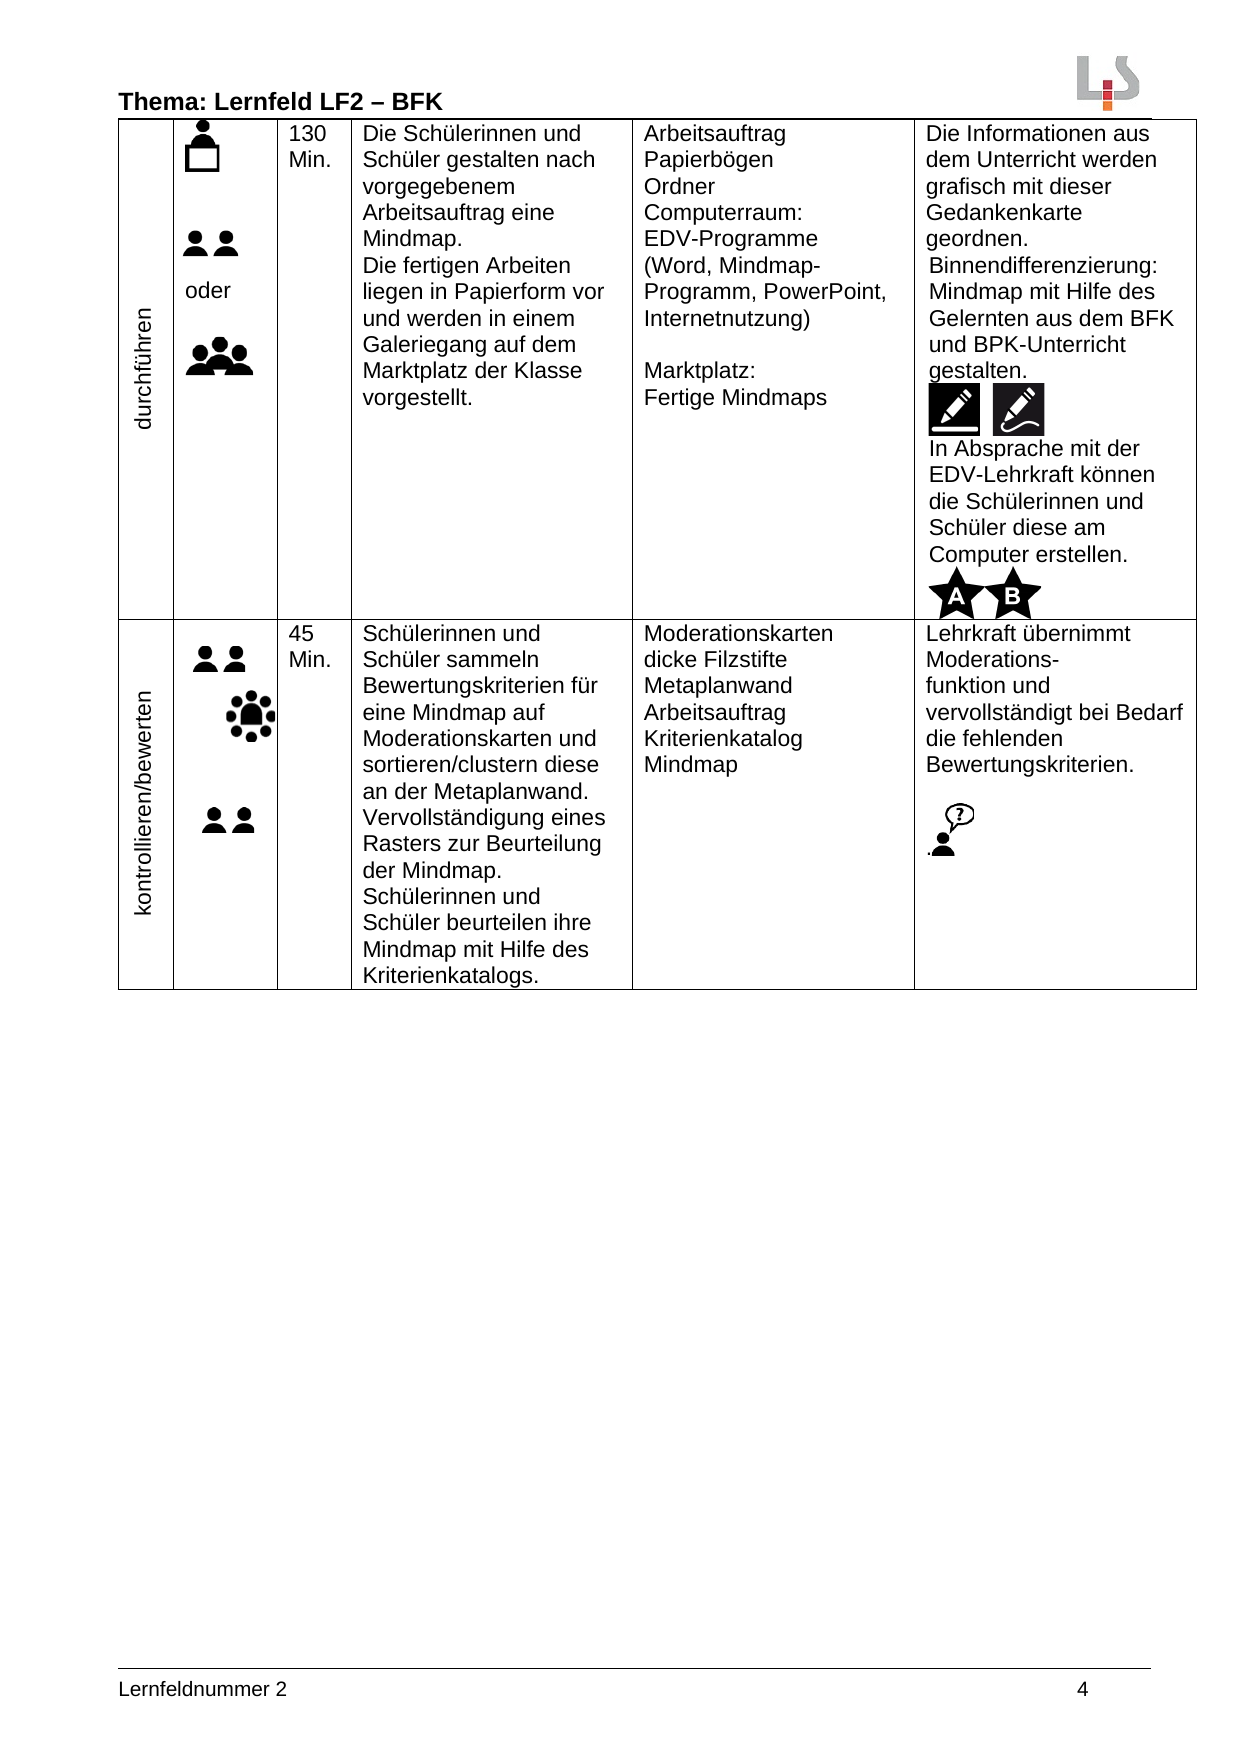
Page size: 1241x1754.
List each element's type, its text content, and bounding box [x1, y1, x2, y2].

picture [185, 120, 220, 172]
picture [992, 383, 1045, 436]
table_cell 130 Min. [278, 120, 351, 618]
table_cell durchführen [119, 120, 173, 618]
picture [192, 646, 245, 672]
table_cell Die Schülerinnen und Schüler gestalten nach vorgegebenem Arbeitsauftrag eine Mindmap. Die fertigen Arbeiten liegen in Papierform vor und werden in einem Galeriegang auf dem Marktplatz der Klasse vorgestellt. [352, 120, 632, 618]
picture [182, 230, 239, 256]
table_cell Die Informationen aus dem Unterricht werden grafisch mit dieser Gedankenkarte geordnen. Binnendifferenzierung: Mindmap mit Hilfe des Gelernten aus dem BFK und BPK-Unterricht gestalten. In Absprache mit der EDV-Lehrkraft können die Schülerinnen und Schüler diese am Computer erstellen. [915, 120, 1196, 618]
table_cell Lehrkraft übernimmt Moderations- funktion und vervollständigt bei Bedarf die fehlenden Bewertungskriterien. . [915, 620, 1196, 988]
table_cell 45 Min. [278, 620, 351, 988]
table_cell [174, 620, 277, 988]
picture [1076, 52, 1140, 111]
table_cell Arbeitsauftrag Papierbögen Ordner Computerraum: EDV-Programme (Word, Mindmap-Programm, PowerPoint, Internetnutzung) Marktplatz: Fertige Mindmaps [633, 120, 914, 618]
picture [928, 383, 980, 436]
table_cell Moderationskarten dicke Filzstifte Metaplanwand Arbeitsauftrag Kriterienkatalog Mindmap [633, 620, 914, 988]
picture [225, 690, 276, 741]
picture [928, 566, 1042, 619]
table_cell Schülerinnen und Schüler sammeln Bewertungskriterien für eine Mindmap auf Moderationskarten und sortieren/clustern diese an der Metaplanwand. Vervollständigung eines Rasters zur Beurteilung der Mindmap. Schülerinnen und Schüler beurteilen ihre Mindmap mit Hilfe des Kriterienkatalogs. [352, 620, 632, 988]
picture [185, 336, 254, 374]
table_cell oder [174, 120, 277, 618]
table_cell kontrollieren/bewerten [119, 620, 173, 988]
picture [931, 803, 974, 856]
picture [201, 807, 254, 833]
